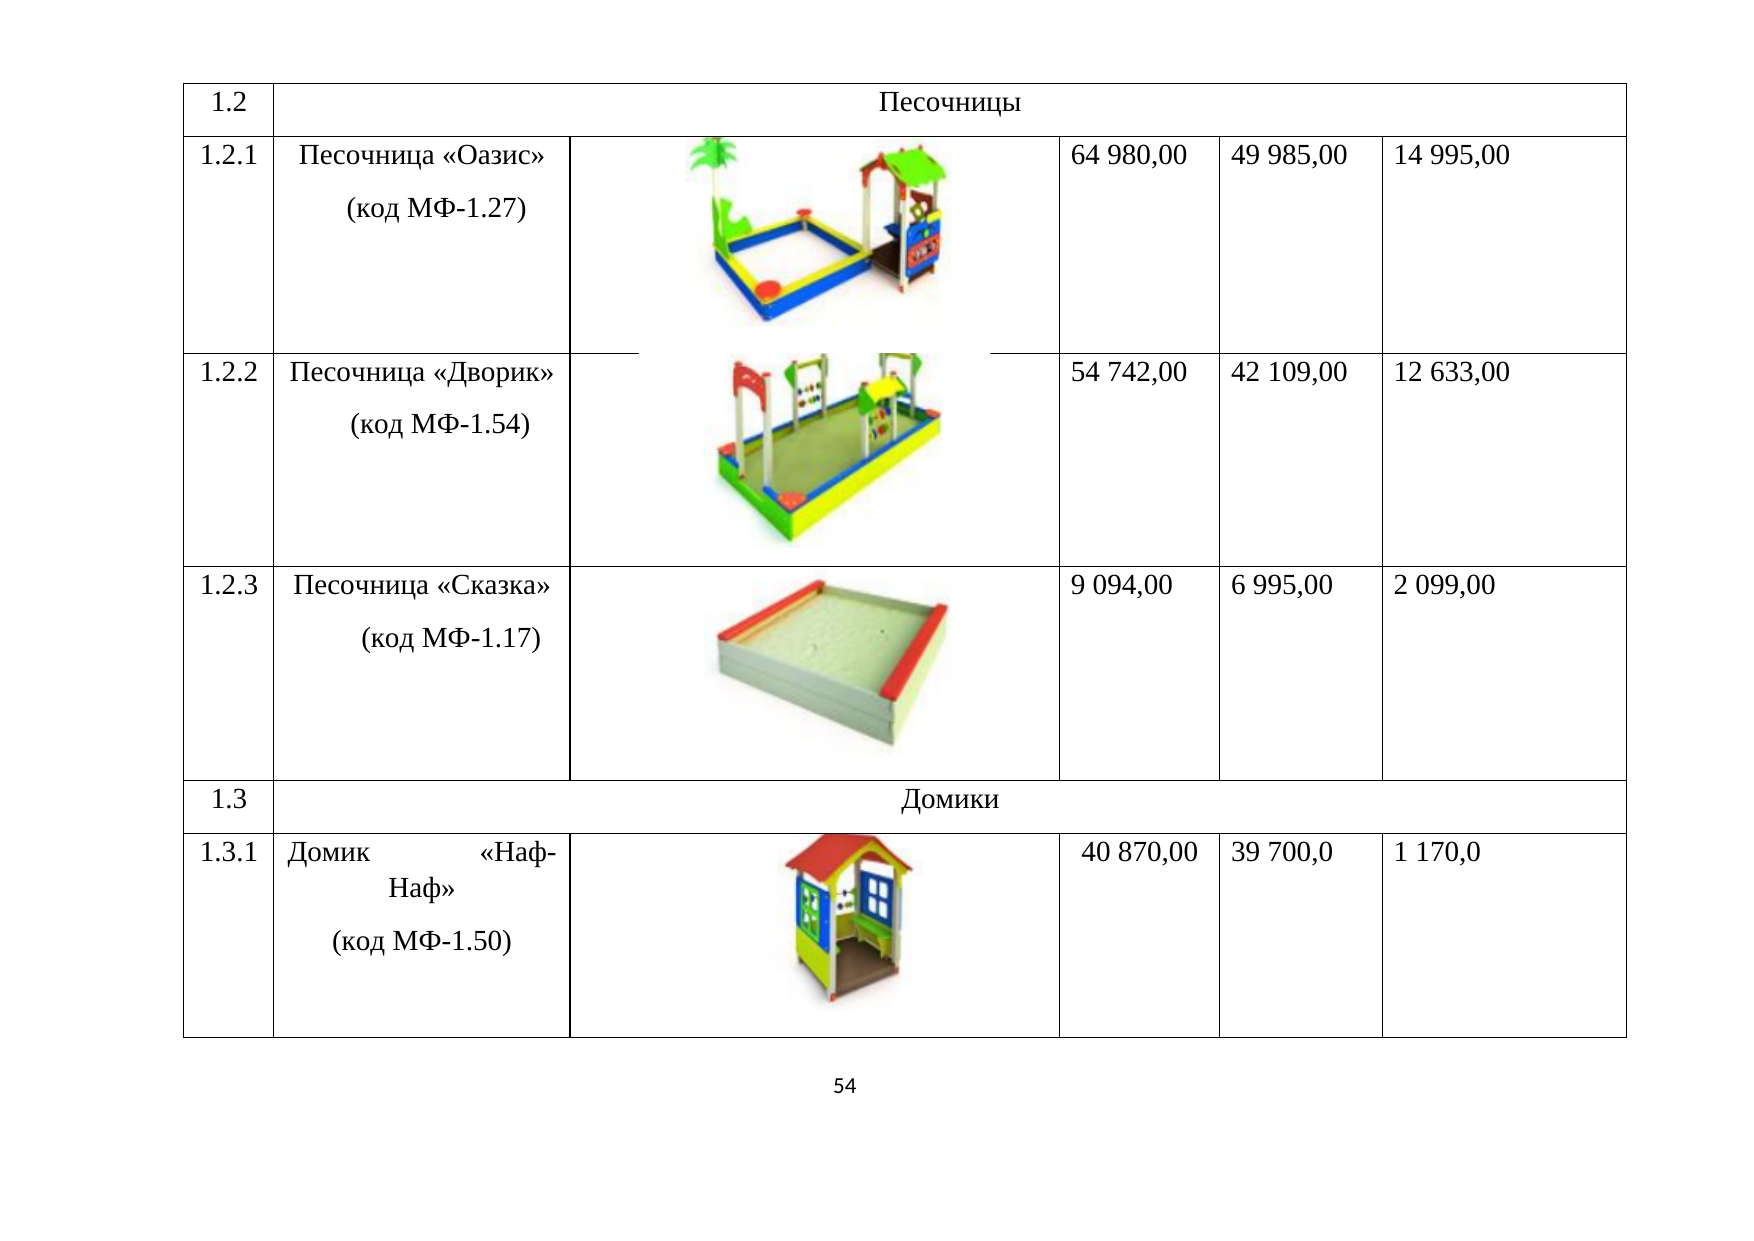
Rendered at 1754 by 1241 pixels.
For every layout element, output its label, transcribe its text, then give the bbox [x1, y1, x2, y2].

table_cell 1.3 [184, 781, 273, 833]
picture [638, 353, 991, 548]
table_cell 6 995,00 [1220, 567, 1382, 780]
table_cell 1.2.3 [184, 567, 273, 780]
table_cell Домики [274, 781, 1626, 833]
table_cell [571, 834, 1059, 1037]
table_cell [571, 354, 1059, 566]
table_cell Песочница «Оазис» (код МФ-1.27) [274, 137, 569, 353]
table_cell 9 094,00 [1060, 567, 1219, 780]
table_cell [571, 567, 1059, 780]
table_cell 1.2 [184, 84, 273, 136]
table_cell 1.2.2 [184, 354, 273, 566]
table_cell 64 980,00 [1060, 137, 1219, 353]
table_cell Песочница «Дворик» (код МФ-1.54) [274, 354, 569, 566]
table_cell 2 099,00 [1383, 567, 1626, 780]
table_cell 1.3.1 [184, 834, 273, 1037]
table_cell 39 700,0 [1220, 834, 1382, 1037]
table_cell [571, 137, 1059, 353]
table_cell 1.2.1 [184, 137, 273, 353]
table_cell 12 633,00 [1383, 354, 1626, 566]
picture [627, 567, 1002, 761]
picture [643, 834, 986, 1017]
table_cell 14 995,00 [1383, 137, 1626, 353]
table_cell 1 170,0 [1383, 834, 1626, 1037]
table_cell 42 109,00 [1220, 354, 1382, 566]
table_cell Домик «Наф-Наф» (код МФ-1.50) [274, 834, 569, 1037]
table_cell 54 742,00 [1060, 354, 1219, 566]
picture [631, 137, 998, 334]
table_cell Песочницы [274, 84, 1626, 136]
table_cell 49 985,00 [1220, 137, 1382, 353]
table_cell Песочница «Сказка» (код МФ-1.17) [274, 567, 569, 780]
table_cell 40 870,00 [1060, 834, 1219, 1037]
